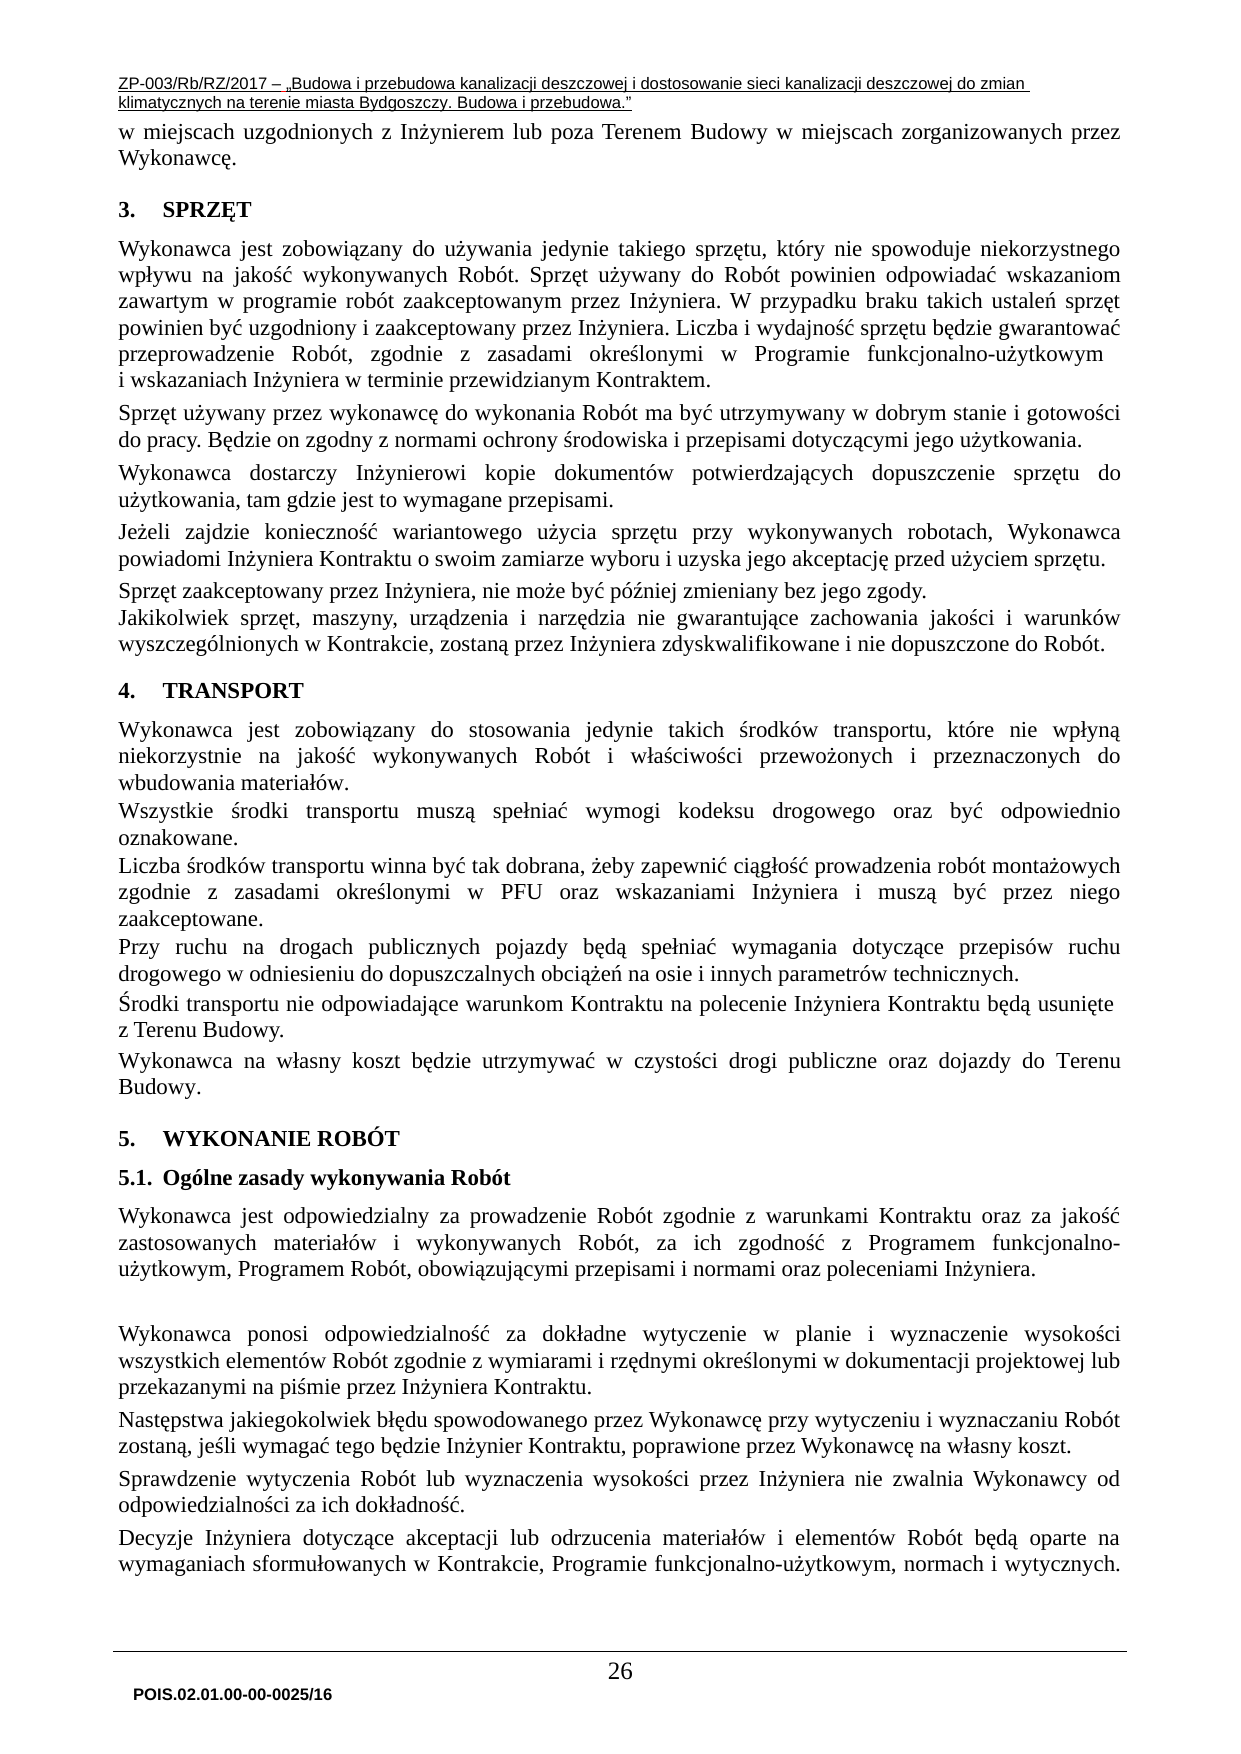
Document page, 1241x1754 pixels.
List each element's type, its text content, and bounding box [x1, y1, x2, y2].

text Środki transportu nie odpowiadające warunkom Kontraktu na polecenie Inżyniera Kontraktu będą usunięte z Terenu Budowy. [118, 990, 1122, 1043]
text Wykonawca ponosi odpowiedzialność za dokładne wytyczenie w planie i wyznaczenie wysokości wszystkich elementów Robót zgodnie z wymiarami i rzędnymi określonymi w dokumentacji projektowej lub przekazanymi na piśmie przez Inżyniera Kontraktu. [118, 1320, 1122, 1399]
text Wykonawca na własny koszt będzie utrzymywać w czystości drogi publiczne oraz dojazdy do Terenu Budowy. [118, 1047, 1122, 1100]
text Sprzęt zaakceptowany przez Inżyniera, nie może być później zmieniany bez jego zgody. [118, 577, 1122, 604]
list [118, 118, 1122, 171]
text Wszystkie środki transportu muszą spełniać wymogi kodeksu drogowego oraz być odpowiednio oznakowane. [118, 797, 1122, 850]
text Wykonawca dostarczy Inżynierowi kopie dokumentów potwierdzających dopuszczenie sprzętu do użytkowania, tam gdzie jest to wymagane przepisami. [118, 459, 1122, 512]
text 3. SPRZĘT [118, 196, 1122, 222]
text 4. TRANSPORT [118, 677, 1122, 704]
text Jakikolwiek sprzęt, maszyny, urządzenia i narzędzia nie gwarantujące zachowania jakości i warunków wyszczególnionych w Kontrakcie, zostaną przez Inżyniera zdyskwalifikowane i nie dopuszczone do Robót. [118, 604, 1122, 656]
text Jeżeli zajdzie konieczność wariantowego użycia sprzętu przy wykonywanych robotach, Wykonawca powiadomi Inżyniera Kontraktu o swoim zamiarze wyboru i uzyska jego akceptację przed użyciem sprzętu. [118, 518, 1122, 571]
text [118, 1523, 1122, 1576]
text Wykonawca jest zobowiązany do używania jedynie takiego sprzętu, który nie spowoduje niekorzystnego wpływu na jakość wykonywanych Robót. Sprzęt używany do Robót powinien odpowiadać wskazaniom zawartym w programie robót zaakceptowanym przez Inżyniera. W przypadku braku takich ustaleń sprzęt powinien być uzgodniony i zaakceptowany przez Inżyniera. Liczba i wydajność sprzętu będzie gwarantować przeprowadzenie Robót, zgodnie z zasadami określonymi w Programie funkcjonalno-użytkowym i wskazaniach Inżyniera w terminie przewidzianym Kontraktem. [118, 235, 1122, 393]
text Liczba środków transportu winna być tak dobrana, żeby zapewnić ciągłość prowadzenia robót montażowych zgodnie z zasadami określonymi w PFU oraz wskazaniami Inżyniera i muszą być przez niego zaakceptowane. [118, 852, 1122, 931]
text Przy ruchu na drogach publicznych pojazdy będą spełniać wymagania dotyczące przepisów ruchu drogowego w odniesieniu do dopuszczalnych obciążeń na osie i innych parametrów technicznych. [118, 933, 1122, 986]
text Sprawdzenie wytyczenia Robót lub wyznaczenia wysokości przez Inżyniera nie zwalnia Wykonawcy od odpowiedzialności za ich dokładność. [118, 1464, 1122, 1517]
text Wykonawca jest odpowiedzialny za prowadzenie Robót zgodnie z warunkami Kontraktu oraz za jakość zastosowanych materiałów i wykonywanych Robót, za ich zgodność z Programem funkcjonalno-użytkowym, Programem Robót, obowiązującymi przepisami i normami oraz poleceniami Inżyniera. [118, 1202, 1122, 1281]
text Sprzęt używany przez wykonawcę do wykonania Robót ma być utrzymywany w dobrym stanie i gotowości do pracy. Będzie on zgodny z normami ochrony środowiska i przepisami dotyczącymi jego użytkowania. [118, 399, 1122, 453]
text 5.1. Ogólne zasady wykonywania Robót [118, 1163, 1122, 1190]
text Następstwa jakiegokolwiek błędu spowodowanego przez Wykonawcę przy wytyczeniu i wyznaczaniu Robót zostaną, jeśli wymagać tego będzie Inżynier Kontraktu, poprawione przez Wykonawcę na własny koszt. [118, 1406, 1122, 1458]
text 5. WYKONANIE ROBÓT [118, 1125, 1122, 1151]
text Wykonawca jest zobowiązany do stosowania jedynie takich środków transportu, które nie wpłyną niekorzystnie na jakość wykonywanych Robót i właściwości przewożonych i przeznaczonych do wbudowania materiałów. [118, 716, 1122, 795]
